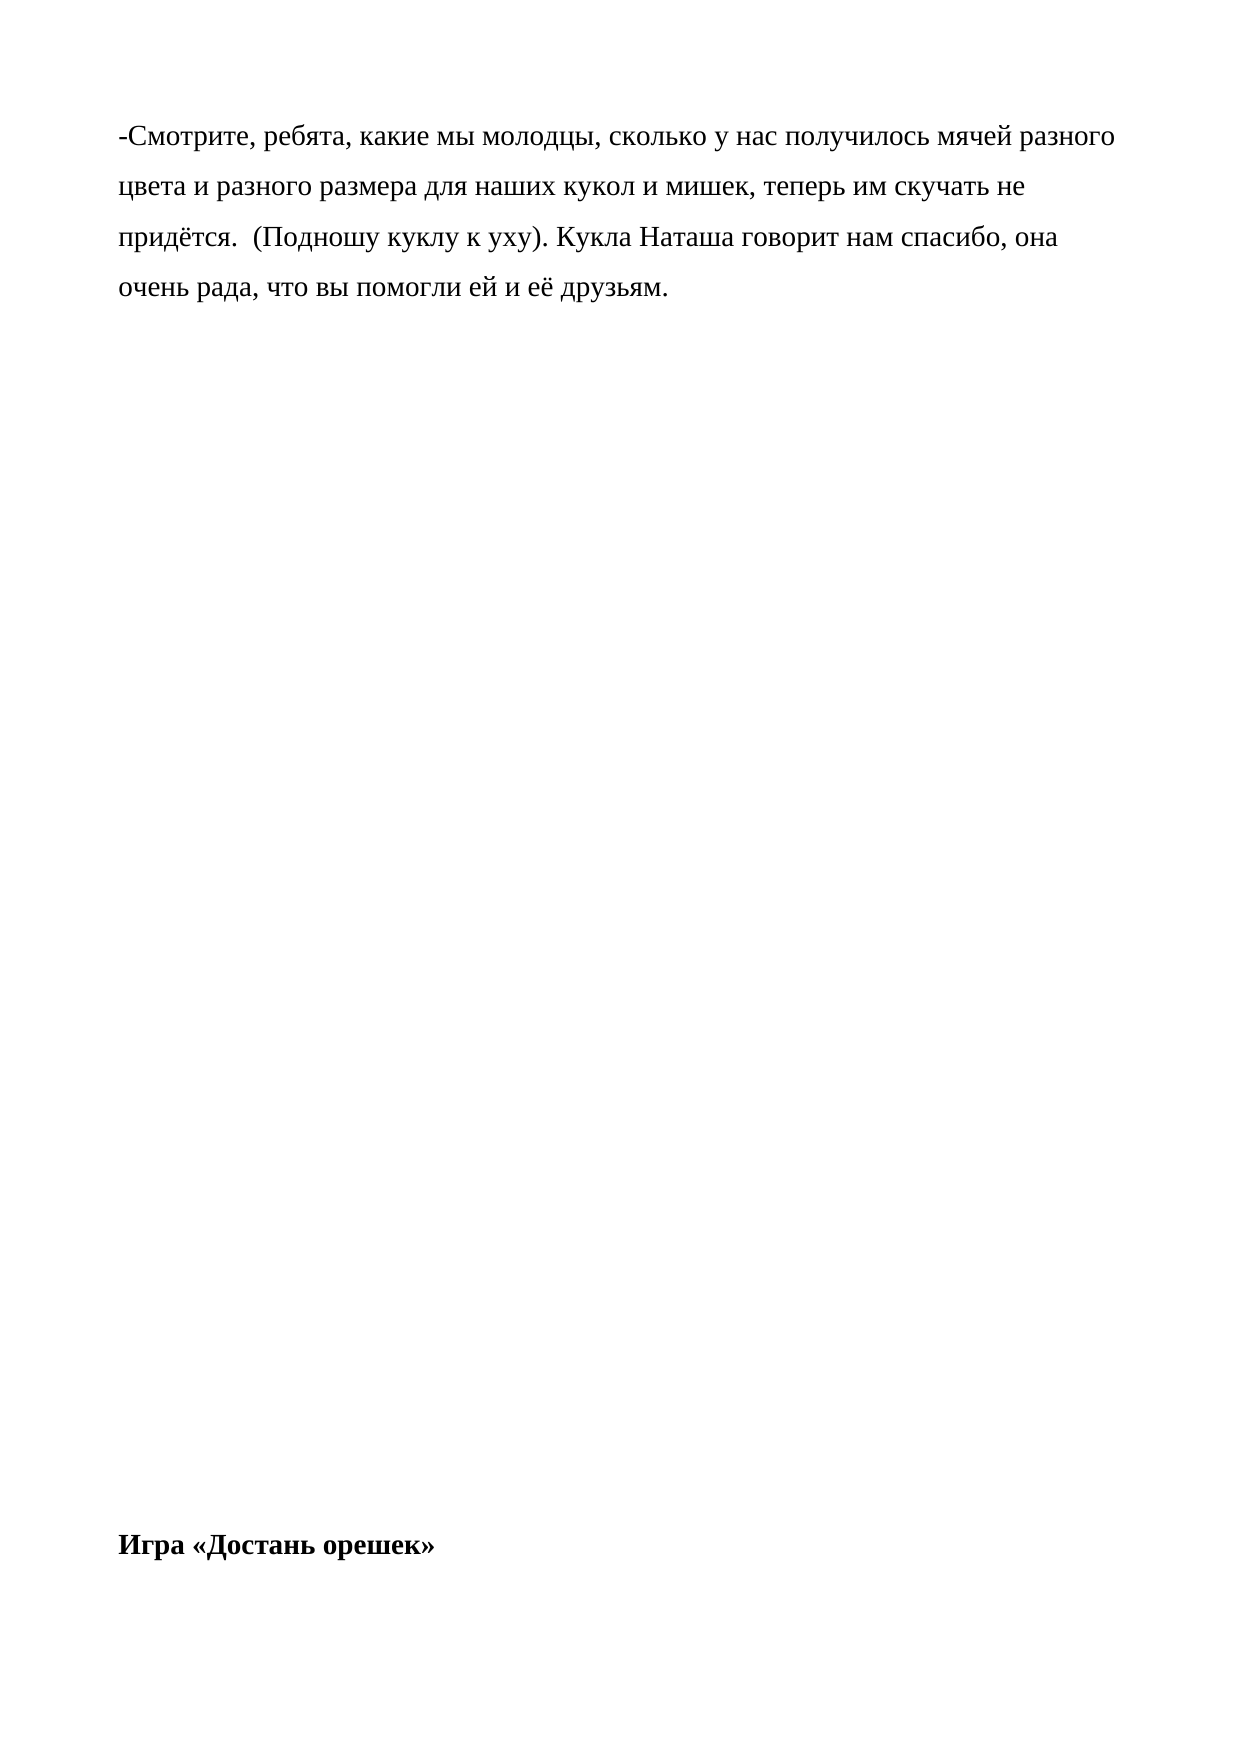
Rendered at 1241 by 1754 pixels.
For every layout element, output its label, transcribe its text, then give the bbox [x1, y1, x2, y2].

text -Смотрите, ребята, какие мы молодцы, сколько у нас получилось мячей разного цвета и разного размера для наших кукол и мишек, теперь им скучать не придётся. (Подношу куклу к уху). Кукла Наташа говорит нам спасибо, она очень рада, что вы помогли ей и её друзьям. [118, 118, 1122, 303]
text Игра «Достань орешек» [118, 1527, 1122, 1560]
